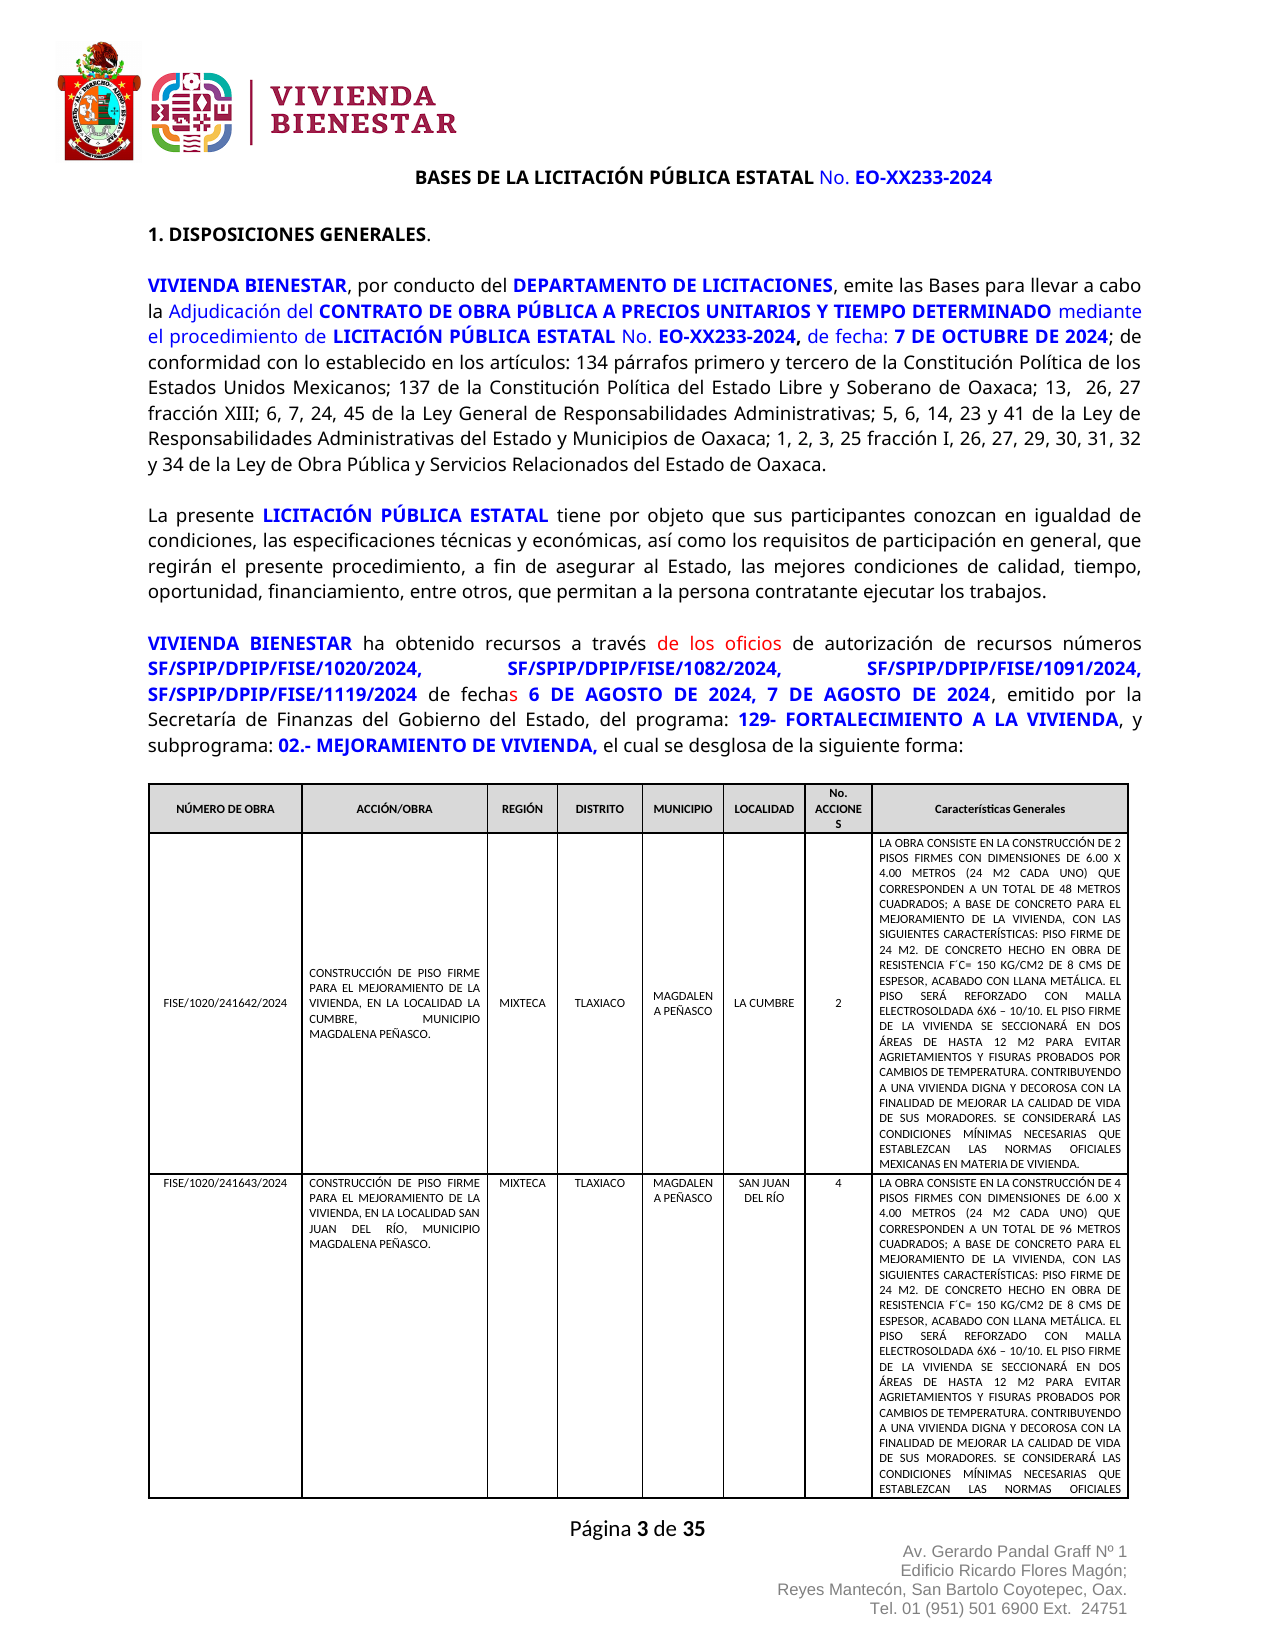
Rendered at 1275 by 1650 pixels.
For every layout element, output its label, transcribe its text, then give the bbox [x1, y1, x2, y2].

table_header LOCALIDAD [724, 785, 804, 832]
table_cell SAN JUAN DEL RÍO [724, 1175, 804, 1497]
table_cell LA CUMBRE [724, 834, 804, 1172]
table_cell MIXTECA [488, 1175, 557, 1497]
table_cell LA OBRA CONSISTE EN LA CONSTRUCCIÓN DE 2 PISOS FIRMES CON DIMENSIONES DE 6.00 X 4.00 METROS (24 M2 CADA UNO) QUE CORRESPONDEN A UN TOTAL DE 48 METROS CUADRADOS; A BASE DE CONCRETO PARA EL MEJORAMIENTO DE LA VIVIENDA, CON LAS SIGUIENTES CARACTERÍSTICAS: PISO FIRME DE 24 M2. DE CONCRETO HECHO EN OBRA DE RESISTENCIA F´C= 150 KG/CM2 DE 8 CMS DE ESPESOR, ACABADO CON LLANA METÁLICA. EL PISO SERÁ REFORZADO CON MALLA ELECTROSOLDADA 6X6 – 10/10. EL PISO FIRME DE LA VIVIENDA SE SECCIONARÁ EN DOS ÁREAS DE HASTA 12 M2 PARA EVITAR AGRIETAMIENTOS Y FISURAS PROBADOS POR CAMBIOS DE TEMPERATURA. CONTRIBUYENDO A UNA VIVIENDA DIGNA Y DECOROSA CON LA FINALIDAD DE MEJORAR LA CALIDAD DE VIDA DE SUS MORADORES. SE CONSIDERARÁ LAS CONDICIONES MÍNIMAS NECESARIAS QUE ESTABLEZCAN LAS NORMAS OFICIALES MEXICANAS EN MATERIA DE VIVIENDA. [873, 834, 1127, 1172]
picture [147, 64, 473, 161]
table_cell 2 [806, 834, 871, 1172]
table_cell CONSTRUCCIÓN DE PISO FIRME PARA EL MEJORAMIENTO DE LA VIVIENDA, EN LA LOCALIDAD SAN JUAN DEL RÍO, MUNICIPIO MAGDALENA PEÑASCO. [303, 1175, 487, 1497]
picture [55, 41, 143, 163]
table_header Características Generales [873, 785, 1127, 832]
table_cell MAGDALENA PEÑASCO [643, 1175, 723, 1497]
table_header MUNICIPIO [643, 785, 723, 832]
table_header NÚMERO DE OBRA [150, 785, 301, 832]
table_cell TLAXIACO [558, 834, 642, 1172]
text La presente LICITACIÓN PÚBLICA ESTATAL tiene por objeto que sus participantes conozcan en igualdad de condiciones, las especificaciones técnicas y económicas, así como los requisitos de participación en general, que regirán el presente procedimiento, a fin de asegurar al Estado, las mejores condiciones de calidad, tiempo, oportunidad, financiamiento, entre otros, que permitan a la persona contratante ejecutar los trabajos. [148, 502, 1142, 604]
table_header REGIÓN [488, 785, 557, 832]
table_header ACCIÓN/OBRA [303, 785, 487, 832]
table_header No. ACCIONES [806, 785, 871, 832]
text 1. DISPOSICIONES GENERALES. [148, 221, 1142, 247]
table_cell MAGDALENA PEÑASCO [643, 834, 723, 1172]
text VIVIENDA BIENESTAR ha obtenido recursos a través de los oficios de autorización de recursos números SF/SPIP/DPIP/FISE/1020/2024, SF/SPIP/DPIP/FISE/1082/2024, SF/SPIP/DPIP/FISE/1091/2024, SF/SPIP/DPIP/FISE/1119/2024 de fechas 6 DE AGOSTO DE 2024, 7 DE AGOSTO DE 2024, emitido por la Secretaría de Finanzas del Gobierno del Estado, del programa: 129- FORTALECIMIENTO A LA VIVIENDA, y subprograma: 02.- MEJORAMIENTO DE VIVIENDA, el cual se desglosa de la siguiente forma: [148, 630, 1142, 757]
table_header DISTRITO [558, 785, 642, 832]
table_cell 4 [806, 1175, 871, 1497]
text VIVIENDA BIENESTAR, por conducto del DEPARTAMENTO DE LICITACIONES, emite las Bases para llevar a cabo la Adjudicación del CONTRATO DE OBRA PÚBLICA A PRECIOS UNITARIOS Y TIEMPO DETERMINADO mediante el procedimiento de LICITACIÓN PÚBLICA ESTATAL No. EO-XX233-2024, de fecha: 7 DE OCTUBRE DE 2024; de conformidad con lo establecido en los artículos: 134 párrafos primero y tercero de la Constitución Política de los Estados Unidos Mexicanos; 137 de la Constitución Política del Estado Libre y Soberano de Oaxaca; 13, 26, 27 fracción XIII; 6, 7, 24, 45 de la Ley General de Responsabilidades Administrativas; 5, 6, 14, 23 y 41 de la Ley de Responsabilidades Administrativas del Estado y Municipios de Oaxaca; 1, 2, 3, 25 fracción I, 26, 27, 29, 30, 31, 32 y 34 de la Ley de Obra Pública y Servicios Relacionados del Estado de Oaxaca. [148, 272, 1142, 477]
table_cell TLAXIACO [558, 1175, 642, 1497]
table_cell FISE/1020/241643/2024 [150, 1175, 301, 1497]
table_cell FISE/1020/241642/2024 [150, 834, 301, 1172]
table_cell CONSTRUCCIÓN DE PISO FIRME PARA EL MEJORAMIENTO DE LA VIVIENDA, EN LA LOCALIDAD LA CUMBRE, MUNICIPIO MAGDALENA PEÑASCO. [303, 834, 487, 1172]
table_cell MIXTECA [488, 834, 557, 1172]
